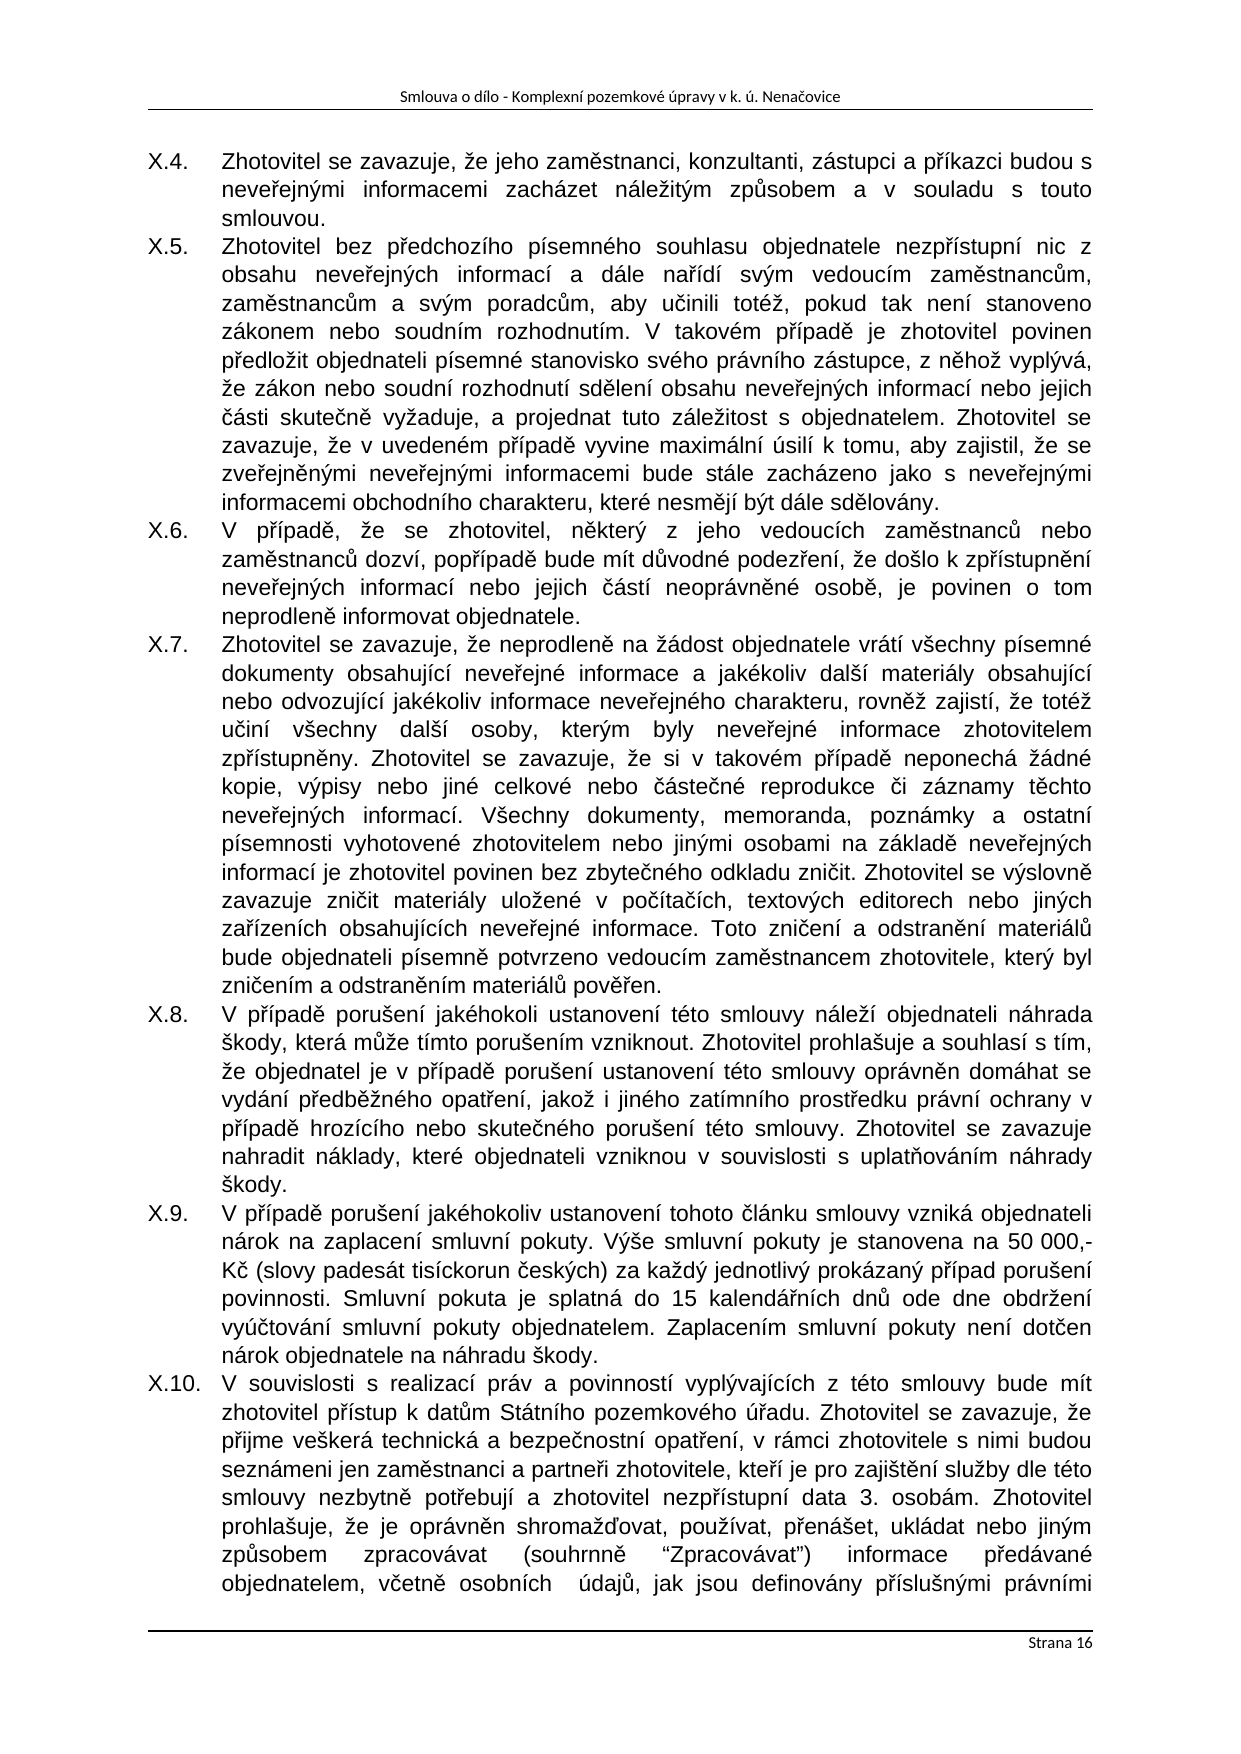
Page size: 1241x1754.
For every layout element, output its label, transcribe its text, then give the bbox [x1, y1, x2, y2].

list Zhotovitel se zavazuje, že jeho zaměstnanci, konzultanti, zástupci a příkazci budou s neveřejnými informacemi zacházet náležitým způsobem a v souladu s touto smlouvou. [148, 148, 1093, 231]
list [148, 1370, 1093, 1596]
list Zhotovitel bez předchozího písemného souhlasu objednatele nezpřístupní nic z obsahu neveřejných informací a dále nařídí svým vedoucím zaměstnancům, zaměstnancům a svým poradcům, aby učinili totéž, pokud tak není stanoveno zákonem nebo soudním rozhodnutím. V takovém případě je zhotovitel povinen předložit objednateli písemné stanovisko svého právního zástupce, z něhož vyplývá, že zákon nebo soudní rozhodnutí sdělení obsahu neveřejných informací nebo jejich části skutečně vyžaduje, a projednat tuto záležitost s objednatelem. Zhotovitel se zavazuje, že v uvedeném případě vyvine maximální úsilí k tomu, aby zajistil, že se zveřejněnými neveřejnými informacemi bude stále zacházeno jako s neveřejnými informacemi obchodního charakteru, které nesmějí být dále sdělovány. [148, 233, 1093, 515]
list Zhotovitel se zavazuje, že neprodleně na žádost objednatele vrátí všechny písemné dokumenty obsahující neveřejné informace a jakékoliv další materiály obsahující nebo odvozující jakékoliv informace neveřejného charakteru, rovněž zajistí, že totéž učiní všechny další osoby, kterým byly neveřejné informace zhotovitelem zpřístupněny. Zhotovitel se zavazuje, že si v takovém případě neponechá žádné kopie, výpisy nebo jiné celkové nebo částečné reprodukce či záznamy těchto neveřejných informací. Všechny dokumenty, memoranda, poznámky a ostatní písemnosti vyhotovené zhotovitelem nebo jinými osobami na základě neveřejných informací je zhotovitel povinen bez zbytečného odkladu zničit. Zhotovitel se výslovně zavazuje zničit materiály uložené v počítačích, textových editorech nebo jiných zařízeních obsahujících neveřejné informace. Toto zničení a odstranění materiálů bude objednateli písemně potvrzeno vedoucím zaměstnancem zhotovitele, který byl zničením a odstraněním materiálů pověřen. [148, 631, 1093, 999]
list V případě, že se zhotovitel, některý z jeho vedoucích zaměstnanců nebo zaměstnanců dozví, popřípadě bude mít důvodné podezření, že došlo k zpřístupnění neveřejných informací nebo jejich částí neoprávněné osobě, je povinen o tom neprodleně informovat objednatele. [148, 517, 1093, 629]
list V případě porušení jakéhokoli ustanovení této smlouvy náleží objednateli náhrada škody, která může tímto porušením vzniknout. Zhotovitel prohlašuje a souhlasí s tím, že objednatel je v případě porušení ustanovení této smlouvy oprávněn domáhat se vydání předběžného opatření, jakož i jiného zatímního prostředku právní ochrany v případě hrozícího nebo skutečného porušení této smlouvy. Zhotovitel se zavazuje nahradit náklady, které objednateli vzniknou v souvislosti s uplatňováním náhrady škody. [148, 1001, 1093, 1198]
list V případě porušení jakéhokoliv ustanovení tohoto článku smlouvy vzniká objednateli nárok na zaplacení smluvní pokuty. Výše smluvní pokuty je stanovena na 50 000,- Kč (slovy padesát tisíckorun českých) za každý jednotlivý prokázaný případ porušení povinnosti. Smluvní pokuta je splatná do 15 kalendářních dnů ode dne obdržení vyúčtování smluvní pokuty objednatelem. Zaplacením smluvní pokuty není dotčen nárok objednatele na náhradu škody. [148, 1200, 1093, 1368]
